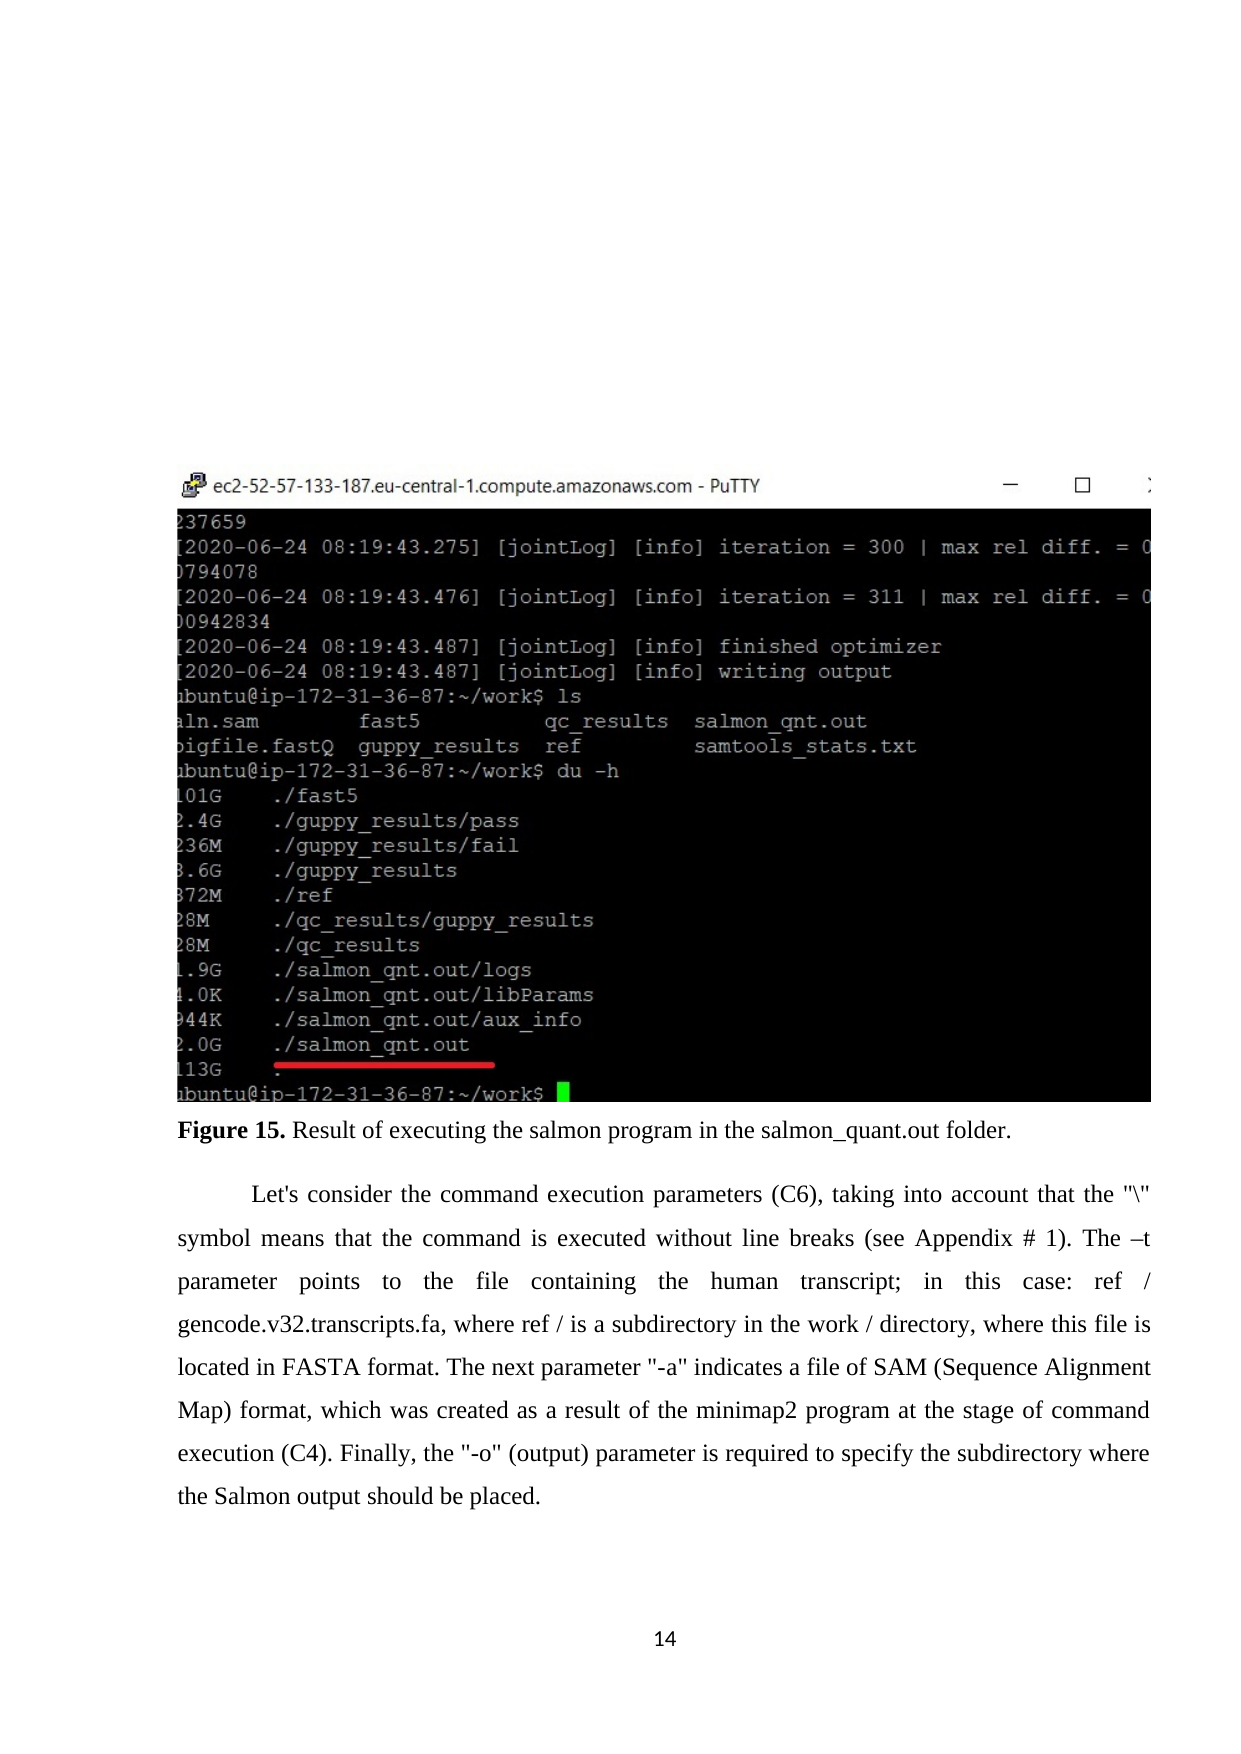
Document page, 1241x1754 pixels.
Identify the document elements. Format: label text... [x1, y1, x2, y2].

picture [177, 464, 1151, 1102]
text Let's consider the command execution parameters (C6), taking into account that the "\" symbol means that the command is executed without line breaks (see Appendix # 1). The –t parameter points to the file containing the human transcript; in this case: ref / gencode.v32.transcripts.fa, where ref / is a subdirectory in the work / directory, where this file is located in FASTA format. The next parameter "-а" indicates a file of SAM (Sequence Alignment Map) format, which was created as a result of the minimap2 program at the stage of command execution (C4). Finally, the "-o" (output) parameter is required to specify the subdirectory where the Salmon output should be placed. [177, 1179, 1152, 1510]
